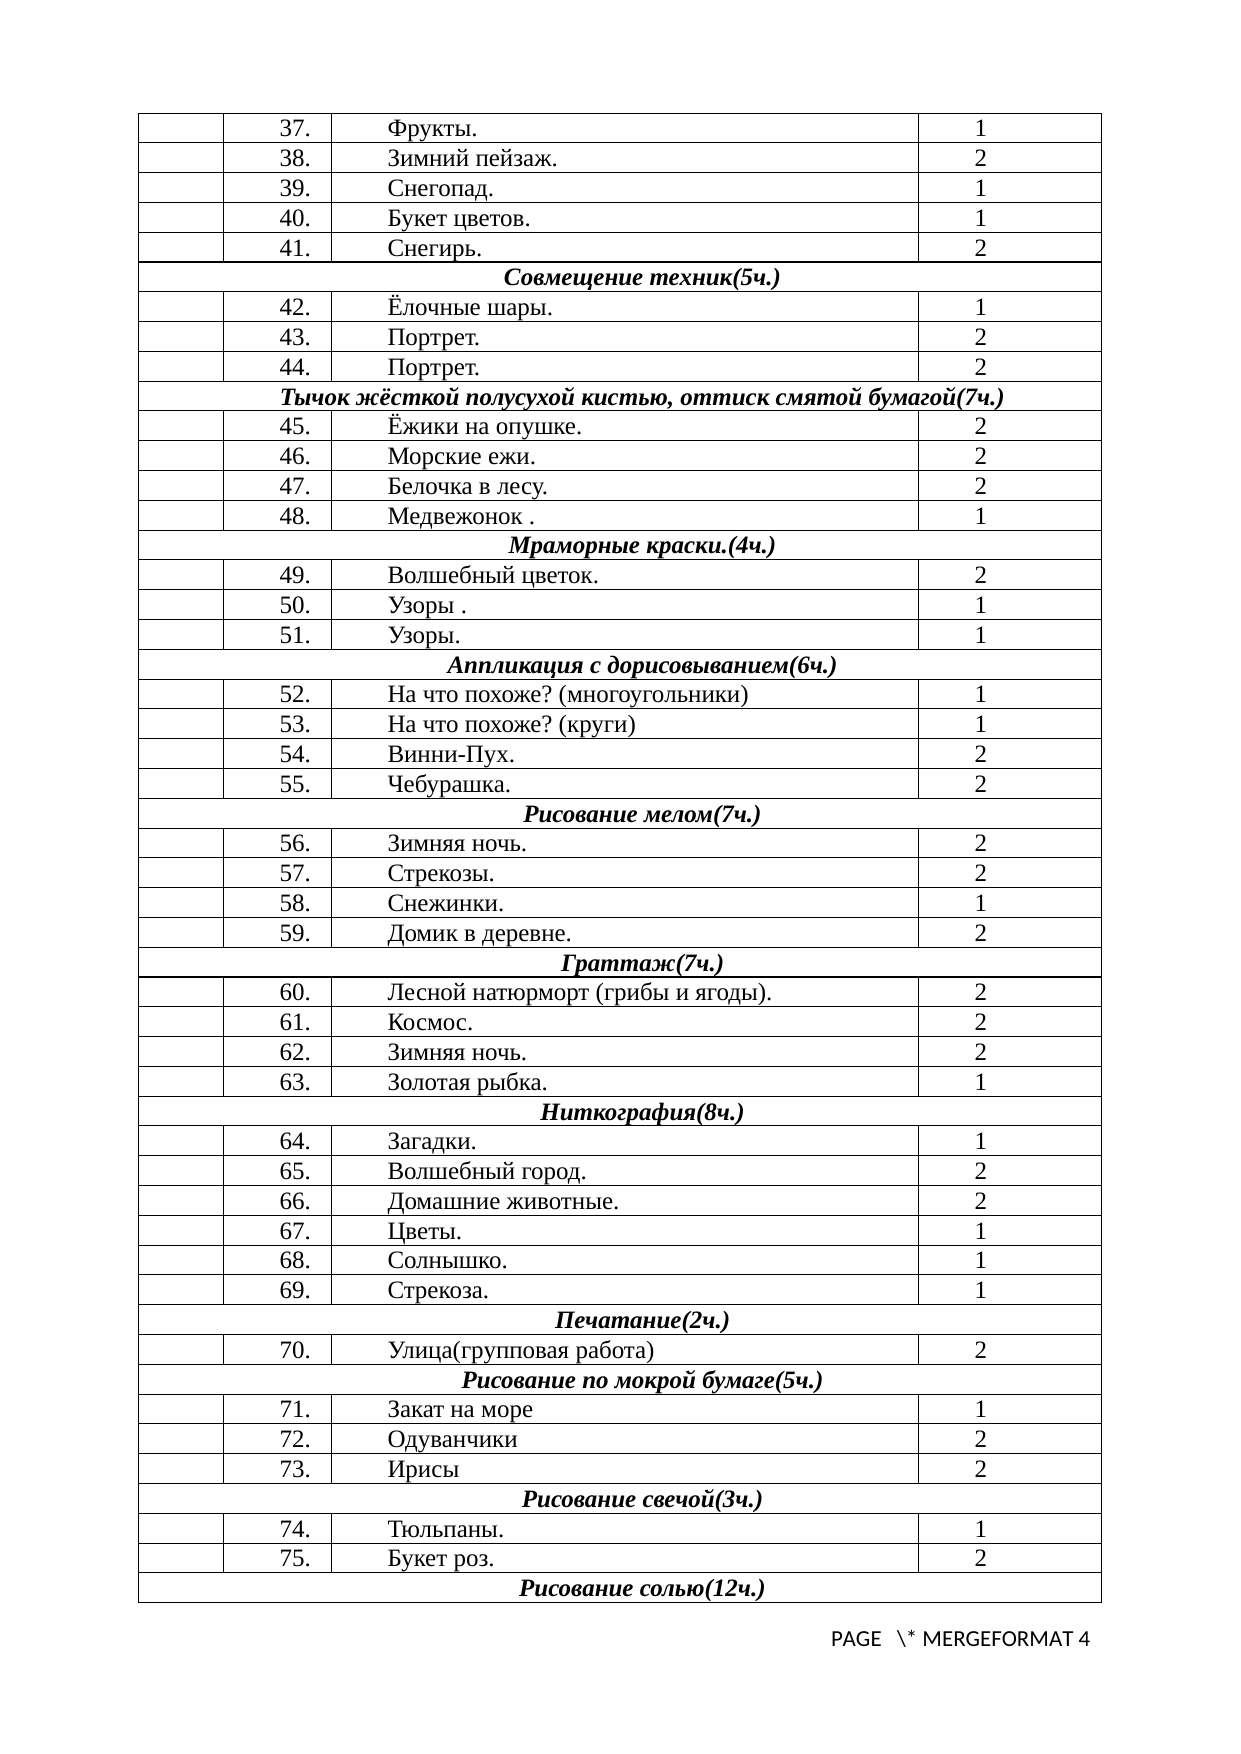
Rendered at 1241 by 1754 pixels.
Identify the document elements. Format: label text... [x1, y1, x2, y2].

table_cell 1 [919, 501, 1101, 529]
table_cell Рисование свечой(3ч.) [139, 1484, 1101, 1513]
table_cell На что похоже? (многоугольники) [332, 680, 918, 708]
table_cell [224, 1335, 331, 1364]
table_cell [139, 1216, 223, 1244]
table_cell 2 [919, 1007, 1101, 1036]
table_cell [139, 918, 223, 947]
table_cell [224, 411, 331, 440]
table_cell 2 [919, 411, 1101, 440]
table_cell [224, 203, 331, 232]
table_cell [139, 1275, 223, 1304]
table_cell Портрет. [332, 352, 918, 381]
table_cell 2 [919, 769, 1101, 798]
table_cell [139, 322, 223, 351]
table_cell [139, 1007, 223, 1036]
table_cell [139, 233, 223, 261]
table_cell [224, 829, 331, 857]
table_cell 1 [919, 1395, 1101, 1423]
table_cell Портрет. [332, 322, 918, 351]
table_cell [224, 1126, 331, 1155]
table_cell [224, 1186, 331, 1215]
table_cell [224, 233, 331, 261]
table_cell [224, 1067, 331, 1096]
table_cell Стрекоза. [332, 1275, 918, 1304]
table_cell [139, 1186, 223, 1215]
table_cell [224, 769, 331, 798]
table_cell 1 [919, 620, 1101, 649]
table_cell 1 [919, 680, 1101, 708]
table_cell [139, 829, 223, 857]
table_cell Ёжики на опушке. [332, 411, 918, 440]
table_cell Рисование солью(12ч.) [139, 1573, 1101, 1602]
table_cell 2 [919, 978, 1101, 1006]
table_cell 1 [919, 203, 1101, 232]
table_cell 2 [919, 858, 1101, 887]
table_cell [139, 978, 223, 1006]
table_cell [224, 501, 331, 529]
table_cell [224, 978, 331, 1006]
table_cell Одуванчики [332, 1424, 918, 1453]
table_cell [224, 292, 331, 321]
table_cell [139, 1126, 223, 1155]
table_cell 2 [919, 739, 1101, 768]
table_cell Домашние животные. [332, 1186, 918, 1215]
table_cell 2 [919, 829, 1101, 857]
table_cell [139, 471, 223, 500]
table_cell [224, 114, 331, 142]
table_cell [224, 143, 331, 172]
table_cell [139, 1037, 223, 1066]
table_cell [139, 292, 223, 321]
table_cell Винни-Пух. [332, 739, 918, 768]
table_cell [224, 441, 331, 470]
table_cell [224, 1544, 331, 1572]
table_cell [139, 739, 223, 768]
table_cell [139, 143, 223, 172]
table_cell [139, 1156, 223, 1185]
table_cell [139, 620, 223, 649]
table_cell [224, 888, 331, 917]
table_cell 1 [919, 1126, 1101, 1155]
table_cell [139, 173, 223, 202]
table_cell Узоры. [332, 620, 918, 649]
table_cell [224, 322, 331, 351]
table_cell Узоры . [332, 590, 918, 619]
table_cell 1 [919, 1246, 1101, 1274]
table_cell Ёлочные шары. [332, 292, 918, 321]
table_cell Зимний пейзаж. [332, 143, 918, 172]
table_cell [224, 1395, 331, 1423]
table_cell [139, 114, 223, 142]
table_cell [224, 858, 331, 887]
table_cell Солнышко. [332, 1246, 918, 1274]
table_cell Медвежонок . [332, 501, 918, 529]
table_cell [224, 1246, 331, 1274]
table_cell 1 [919, 1216, 1101, 1244]
table_cell 1 [919, 114, 1101, 142]
table_cell Волшебный город. [332, 1156, 918, 1185]
table_cell 2 [919, 1544, 1101, 1572]
table_cell [139, 560, 223, 589]
table_cell [139, 1335, 223, 1364]
table_cell [139, 709, 223, 738]
table_cell Снегопад. [332, 173, 918, 202]
table_cell Печатание(2ч.) [139, 1305, 1101, 1334]
table_cell Аппликация с дорисовыванием(6ч.) [139, 650, 1101, 678]
table_cell [139, 1395, 223, 1423]
table_cell [139, 441, 223, 470]
table_cell [139, 1454, 223, 1483]
table_cell 2 [919, 352, 1101, 381]
table_cell [224, 620, 331, 649]
table_cell Ниткография(8ч.) [139, 1097, 1101, 1125]
table_cell [139, 680, 223, 708]
table_cell Стрекозы. [332, 858, 918, 887]
table_cell 1 [919, 888, 1101, 917]
table_cell Загадки. [332, 1126, 918, 1155]
table_cell [224, 590, 331, 619]
table_cell Рисование по мокрой бумаге(5ч.) [139, 1365, 1101, 1393]
table_cell [139, 1424, 223, 1453]
table_cell 2 [919, 441, 1101, 470]
table_cell Зимняя ночь. [332, 1037, 918, 1066]
table_cell [139, 1246, 223, 1274]
table_cell [224, 1007, 331, 1036]
table_cell Граттаж(7ч.) [139, 948, 1101, 976]
table_cell [224, 680, 331, 708]
table_cell 2 [919, 1156, 1101, 1185]
table_cell 2 [919, 143, 1101, 172]
table_cell 1 [919, 1275, 1101, 1304]
table_cell Цветы. [332, 1216, 918, 1244]
table_cell [224, 173, 331, 202]
table_cell На что похоже? (круги) [332, 709, 918, 738]
table_cell [224, 1156, 331, 1185]
table_cell [224, 709, 331, 738]
table_cell [224, 1514, 331, 1542]
table_cell Снежинки. [332, 888, 918, 917]
table_cell Волшебный цветок. [332, 560, 918, 589]
table_cell [139, 858, 223, 887]
table_cell [139, 1067, 223, 1096]
table_cell [224, 1216, 331, 1244]
table_cell [139, 352, 223, 381]
table_cell [139, 501, 223, 529]
table_cell 1 [919, 173, 1101, 202]
table_cell [139, 411, 223, 440]
table_cell Лесной натюрморт (грибы и ягоды). [332, 978, 918, 1006]
table_cell Совмещение техник(5ч.) [139, 263, 1101, 291]
table_cell [224, 1454, 331, 1483]
table_cell Белочка в лесу. [332, 471, 918, 500]
table_cell Мраморные краски.(4ч.) [139, 531, 1101, 559]
table_cell Букет роз. [332, 1544, 918, 1572]
table_cell Космос. [332, 1007, 918, 1036]
table_cell [224, 471, 331, 500]
table_cell 2 [919, 1335, 1101, 1364]
table_cell [139, 590, 223, 619]
table_cell 2 [919, 322, 1101, 351]
table_cell Ирисы [332, 1454, 918, 1483]
table_cell [139, 1544, 223, 1572]
table_cell 1 [919, 709, 1101, 738]
table_cell Чебурашка. [332, 769, 918, 798]
table_cell 2 [919, 471, 1101, 500]
table_cell Фрукты. [332, 114, 918, 142]
table_cell [139, 203, 223, 232]
table_cell Букет цветов. [332, 203, 918, 232]
table_cell [224, 560, 331, 589]
table_cell 2 [919, 233, 1101, 261]
table_cell [224, 1424, 331, 1453]
table_cell Тычок жёсткой полусухой кистью, оттиск смятой бумагой(7ч.) [139, 382, 1101, 410]
table_cell [224, 1037, 331, 1066]
table_cell 2 [919, 1424, 1101, 1453]
table_cell Тюльпаны. [332, 1514, 918, 1542]
table_cell 1 [919, 1514, 1101, 1542]
table_cell Морские ежи. [332, 441, 918, 470]
table_cell 1 [919, 590, 1101, 619]
table_cell Закат на море [332, 1395, 918, 1423]
table_cell [224, 352, 331, 381]
table_cell [139, 769, 223, 798]
table_cell 1 [919, 292, 1101, 321]
table_cell Рисование мелом(7ч.) [139, 799, 1101, 827]
table_cell Зимняя ночь. [332, 829, 918, 857]
table_cell 1 [919, 1067, 1101, 1096]
table_cell [224, 739, 331, 768]
table_cell Домик в деревне. [332, 918, 918, 947]
table_cell [224, 918, 331, 947]
table_cell [139, 888, 223, 917]
table_cell [224, 1275, 331, 1304]
table_cell Снегирь. [332, 233, 918, 261]
table_cell Золотая рыбка. [332, 1067, 918, 1096]
table_cell 2 [919, 918, 1101, 947]
table_cell 2 [919, 560, 1101, 589]
table_cell 2 [919, 1186, 1101, 1215]
table_cell Улица(групповая работа) [332, 1335, 918, 1364]
table_cell [139, 1514, 223, 1542]
table_cell 2 [919, 1037, 1101, 1066]
table_cell 2 [919, 1454, 1101, 1483]
